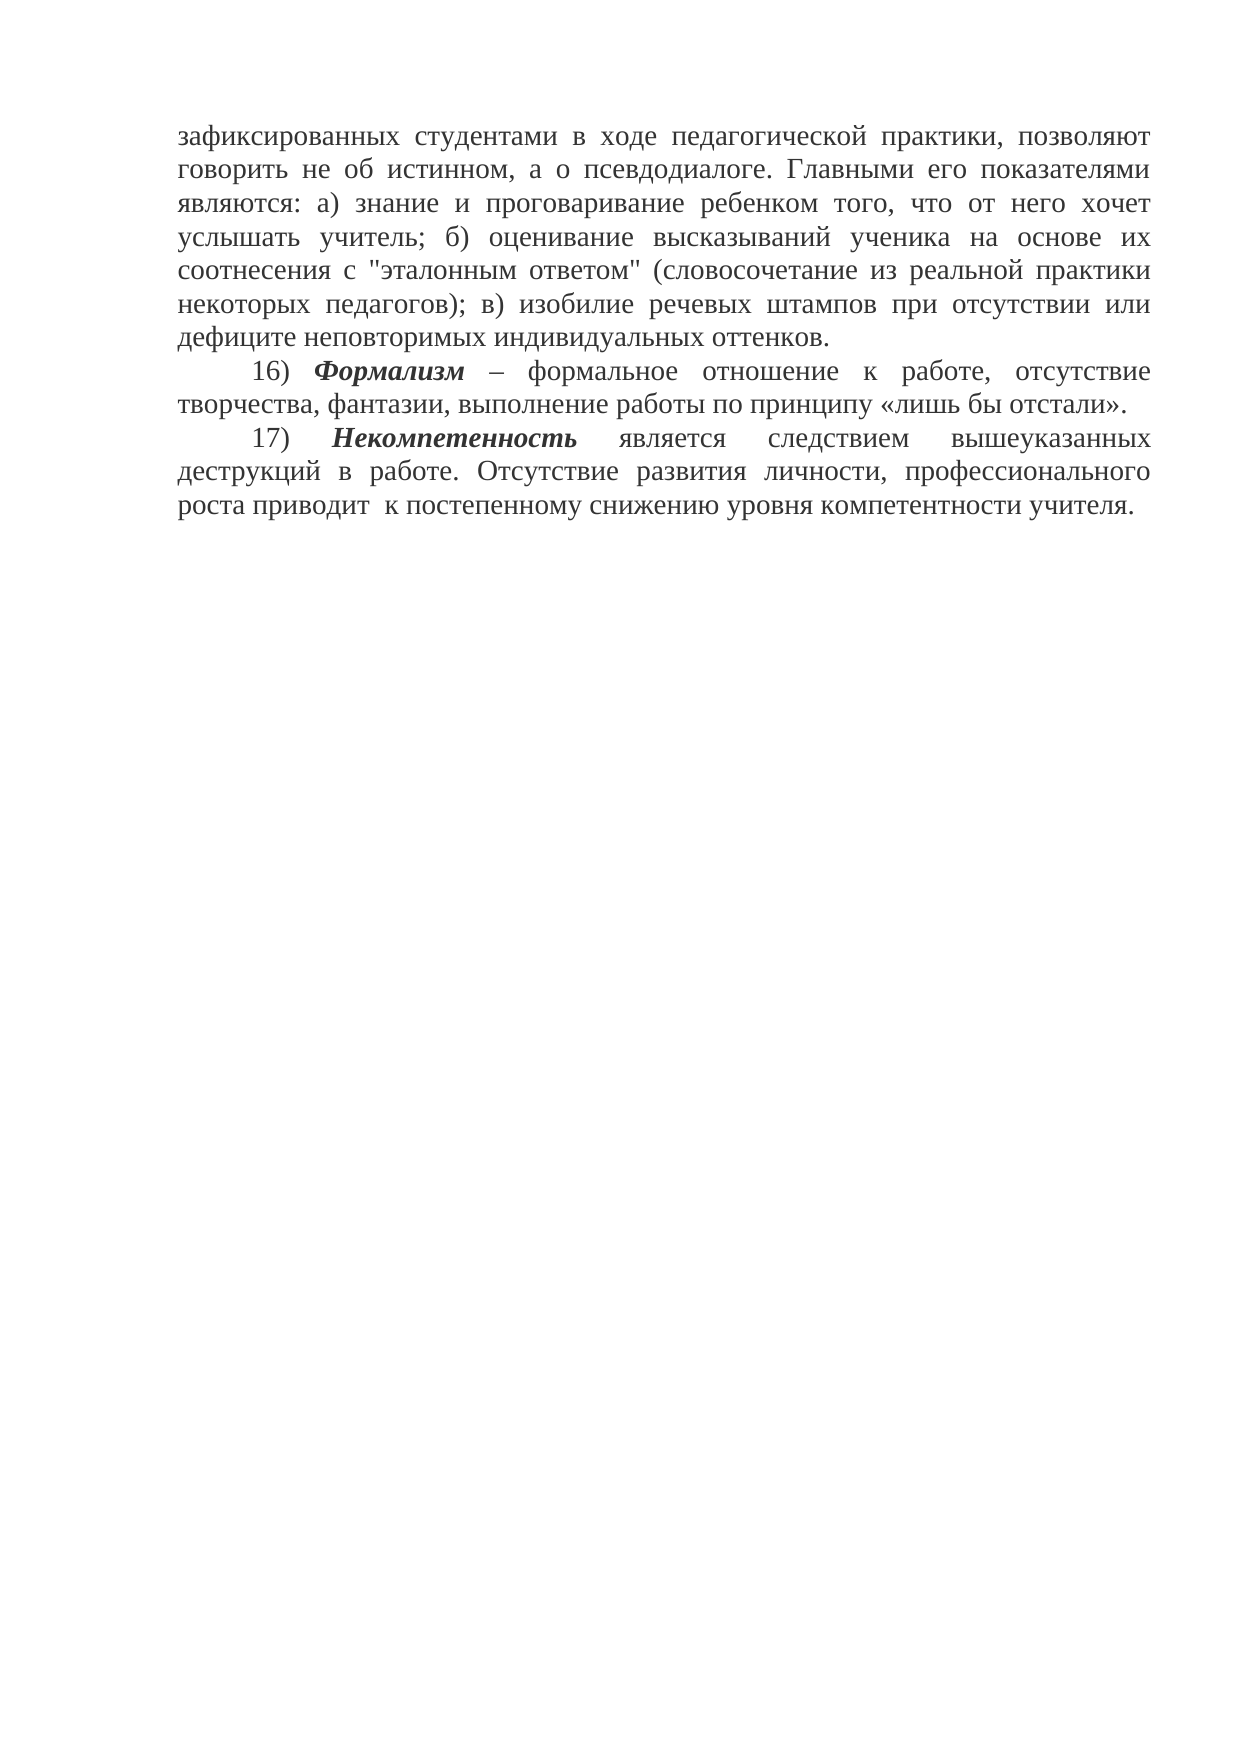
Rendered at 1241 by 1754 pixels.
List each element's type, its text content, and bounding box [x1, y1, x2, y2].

text 16) Формализм – формальное отношение к работе, отсутствие творчества, фантазии, выполнение работы по принципу «лишь бы отстали». [177, 353, 1152, 420]
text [177, 118, 1152, 353]
text 17) Некомпетенность является следствием вышеуказанных деструкций в работе. Отсутствие развития личности, профессионального роста приводит к постепенному снижению уровня компетентности учителя. [177, 420, 1152, 521]
